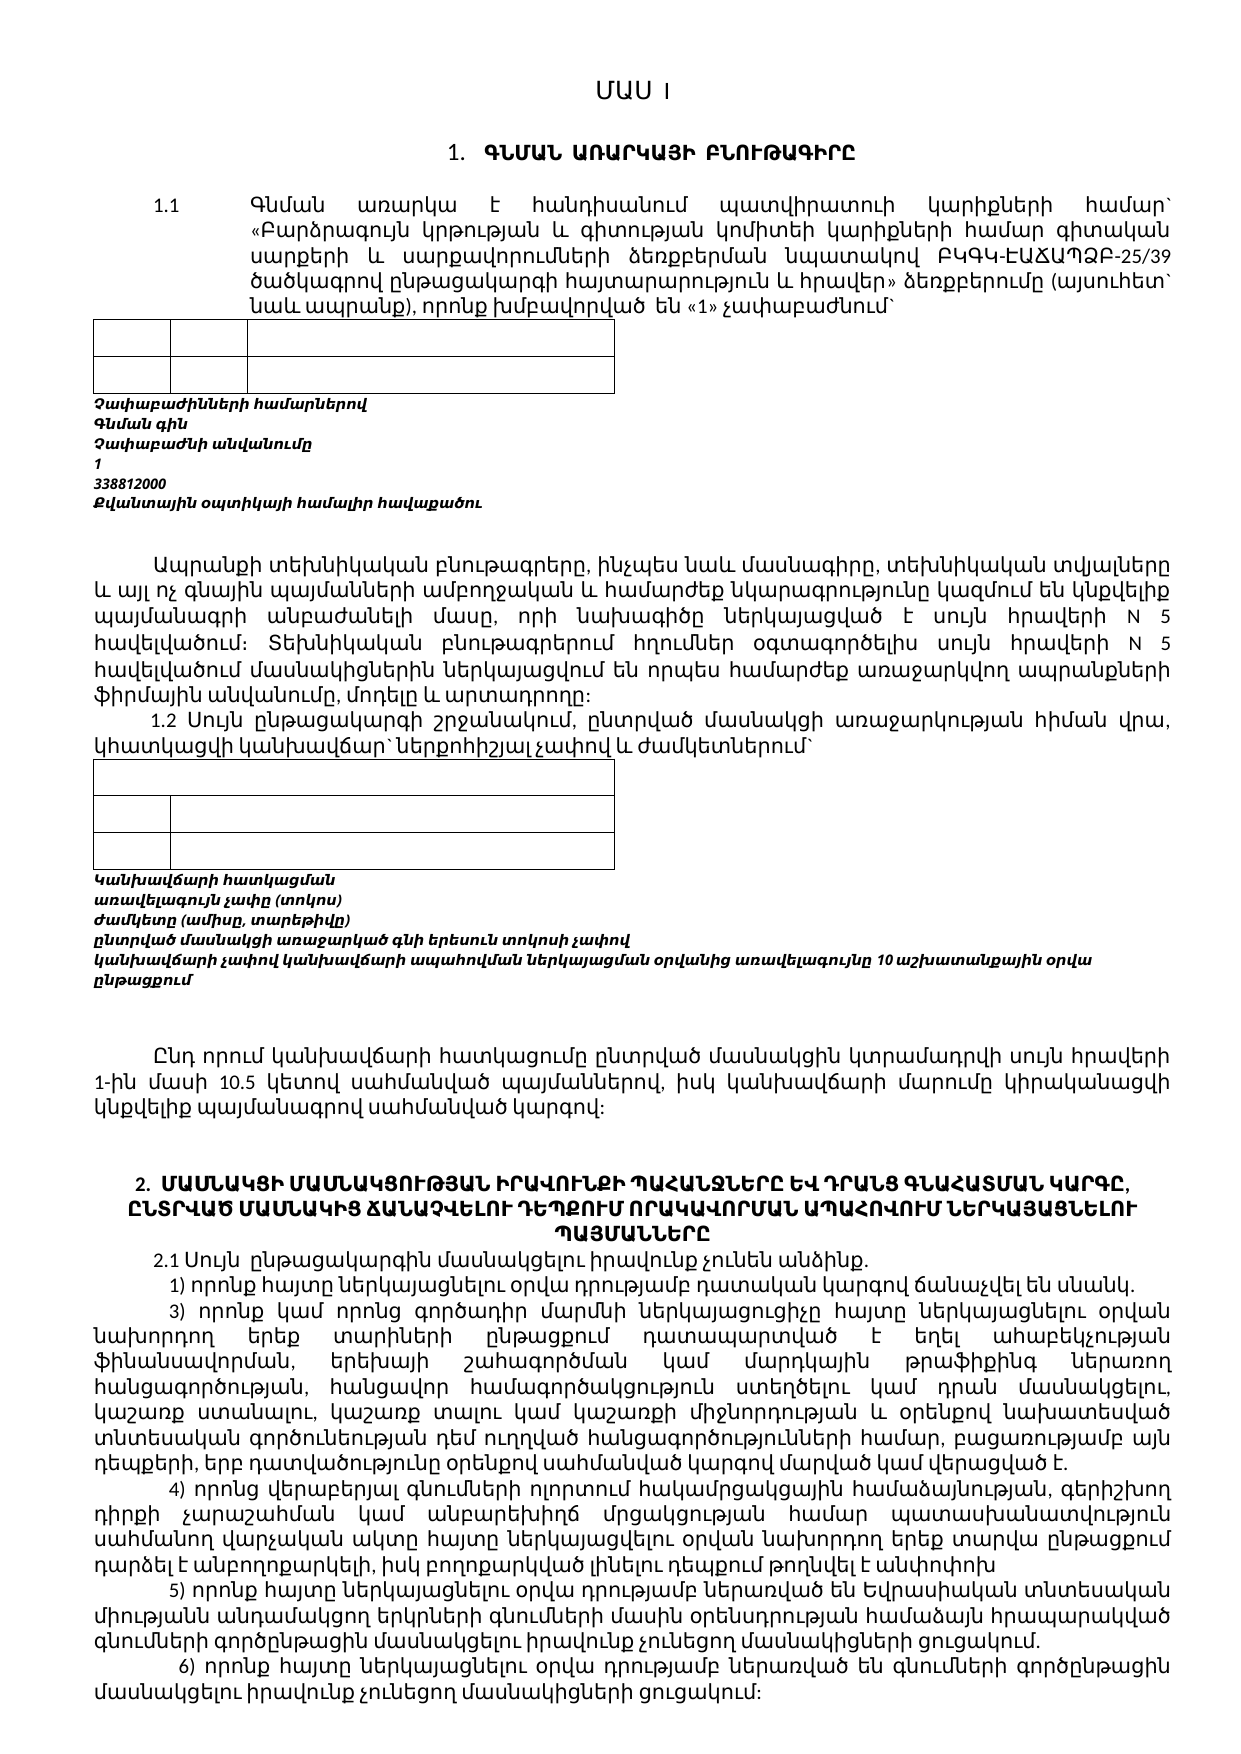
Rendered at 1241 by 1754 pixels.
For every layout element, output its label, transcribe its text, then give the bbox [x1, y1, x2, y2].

list ԳՆՄԱՆ ԱՌԱՐԿԱՅԻ ԲՆՈՒԹԱԳԻՐԸ [131, 136, 1171, 167]
text 3) որոնք կամ որոնց գործադիր մարմնի ներկայացուցիչը հայտը ներկայացնելու օրվան նախորդող երեք տարիների ընթացքում դատապարտված է եղել ահաբեկչության ֆինանսավորման, երեխայի շահագործման կամ մարդկային թրաֆիքինգ ներառող հանցագործության, հանցավոր համագործակցություն ստեղծելու կամ դրան մասնակցելու, կաշառք ստանալու, կաշառք տալու կամ կաշառքի միջնորդության և օրենքով նախատեսված տնտեսական գործունեության դեմ ուղղված հանցագործությունների համար, բացառությամբ այն դեպքերի, երբ դատվածությունը օրենքով սահմանված կարգով մարված կամ վերացված է. [94, 1298, 1171, 1476]
text Ընդ որում կանխավճարի հատկացումը ընտրված մասնակցին կտրամադրվի սույն հրավերի 1-ին մասի 10.5 կետով սահմանված պայմաններով, իսկ կանխավճարի մարումը կիրականացվի կնքվելիք պայմանագրով սահմանված կարգով: [94, 1044, 1171, 1120]
text Ապրանքի տեխնիկական բնութագրերը, ինչպես նաև մասնագիրը, տեխնիկական տվյալները և այլ ոչ գնային պայմանների ամբողջական և համարժեք նկարագրությունը կազմում են կնքվելիք պայմանագրի անբաժանելի մասը, որի նախագիծը ներկայացված է սույն հրավերի N 5 հավելվածում։ Տեխնիկական բնութագրերում հղումներ օգտագործելիս սույն հրավերի N 5 հավելվածում մասնակիցներին ներկայացվում են որպես համարժեք առաջարկվող ապրանքների ֆիրմային անվանումը, մոդելը և արտադրողը: [94, 552, 1171, 708]
text 2.1 Սույն ընթացակարգին մասնակցելու իրավունք չունեն անձինք. [94, 1247, 1171, 1272]
text 6) որոնք հայտը ներկայացնելու օրվա դրությամբ ներառված են գնումների գործընթացին մասնակցելու իրավունք չունեցող մասնակիցների ցուցակում: [94, 1654, 1171, 1704]
text 4) որոնց վերաբերյալ գնումների ոլորտում հակամրցակցային համաձայնության, գերիշխող դիրքի չարաշահման կամ անբարեխիղճ մրցակցության համար պատասխանատվություն սահմանող վարչական ակտը հայտը ներկայացվելու օրվան նախորդող երեք տարվա ընթացքում դարձել է անբողոքարկելի, իսկ բողոքարկված լինելու դեպքում թողնվել է անփոփոխ [94, 1476, 1171, 1577]
text 2. ՄԱՍՆԱԿՑԻ ՄԱՍՆԱԿՑՈՒԹՅԱՆ ԻՐԱՎՈՒՆՔԻ ՊԱՀԱՆՋՆԵՐԸ ԵՎ ԴՐԱՆՑ ԳՆԱՀԱՏՄԱՆ ԿԱՐԳԸ, ԸՆՏՐՎԱԾ ՄԱՍՆԱԿԻՑ ՃԱՆԱՉՎԵԼՈՒ ԴԵՊՔՈՒՄ ՈՐԱԿԱՎՈՐՄԱՆ ԱՊԱՀՈՎՈՒՄ ՆԵՐԿԱՅԱՑՆԵԼՈՒ ՊԱՅՄԱՆՆԵՐԸ [94, 1171, 1171, 1247]
text 5) որոնք հայտը ներկայացնելու օրվա դրությամբ ներառված են Եվրասիական տնտեսական միությանն անդամակցող երկրների գնումների մասին օրենսդրության համաձայն հրապարակված գնումների գործընթացին մասնակցելու իրավունք չունեցող մասնակիցների ցուցակում. [94, 1577, 1171, 1654]
text ՄԱՍ I [94, 75, 1171, 106]
text 1) որոնք հայտը ներկայացնելու օրվա դրությամբ դատական կարգով ճանաչվել են սնանկ. [94, 1272, 1171, 1298]
text 1.2 Սույն ընթացակարգի շրջանակում, ընտրված մասնակցի առաջարկության հիման վրա, կհատկացվի կանխավճար` ներքոհիշյալ չափով և ժամկետներում` [94, 708, 1171, 758]
subtitle Գնման առարկա է հանդիսանում պատվիրատուի կարիքների համար` «Բարձրագույն կրթության և գիտության կոմիտեի կարիքների համար գիտական սարքերի և սարքավորումների ձեռքբերման նպատակով ԲԿԳԿ-ԷԱՃԱՊՁԲ-25/39 ծածկագրով ընթացակարգի հայտարարություն և հրավեր» ձեռքբերումը (այսուհետ` նաև ապրանք), որոնք խմբավորված են «1» չափաբաժնում` [153, 192, 1171, 319]
